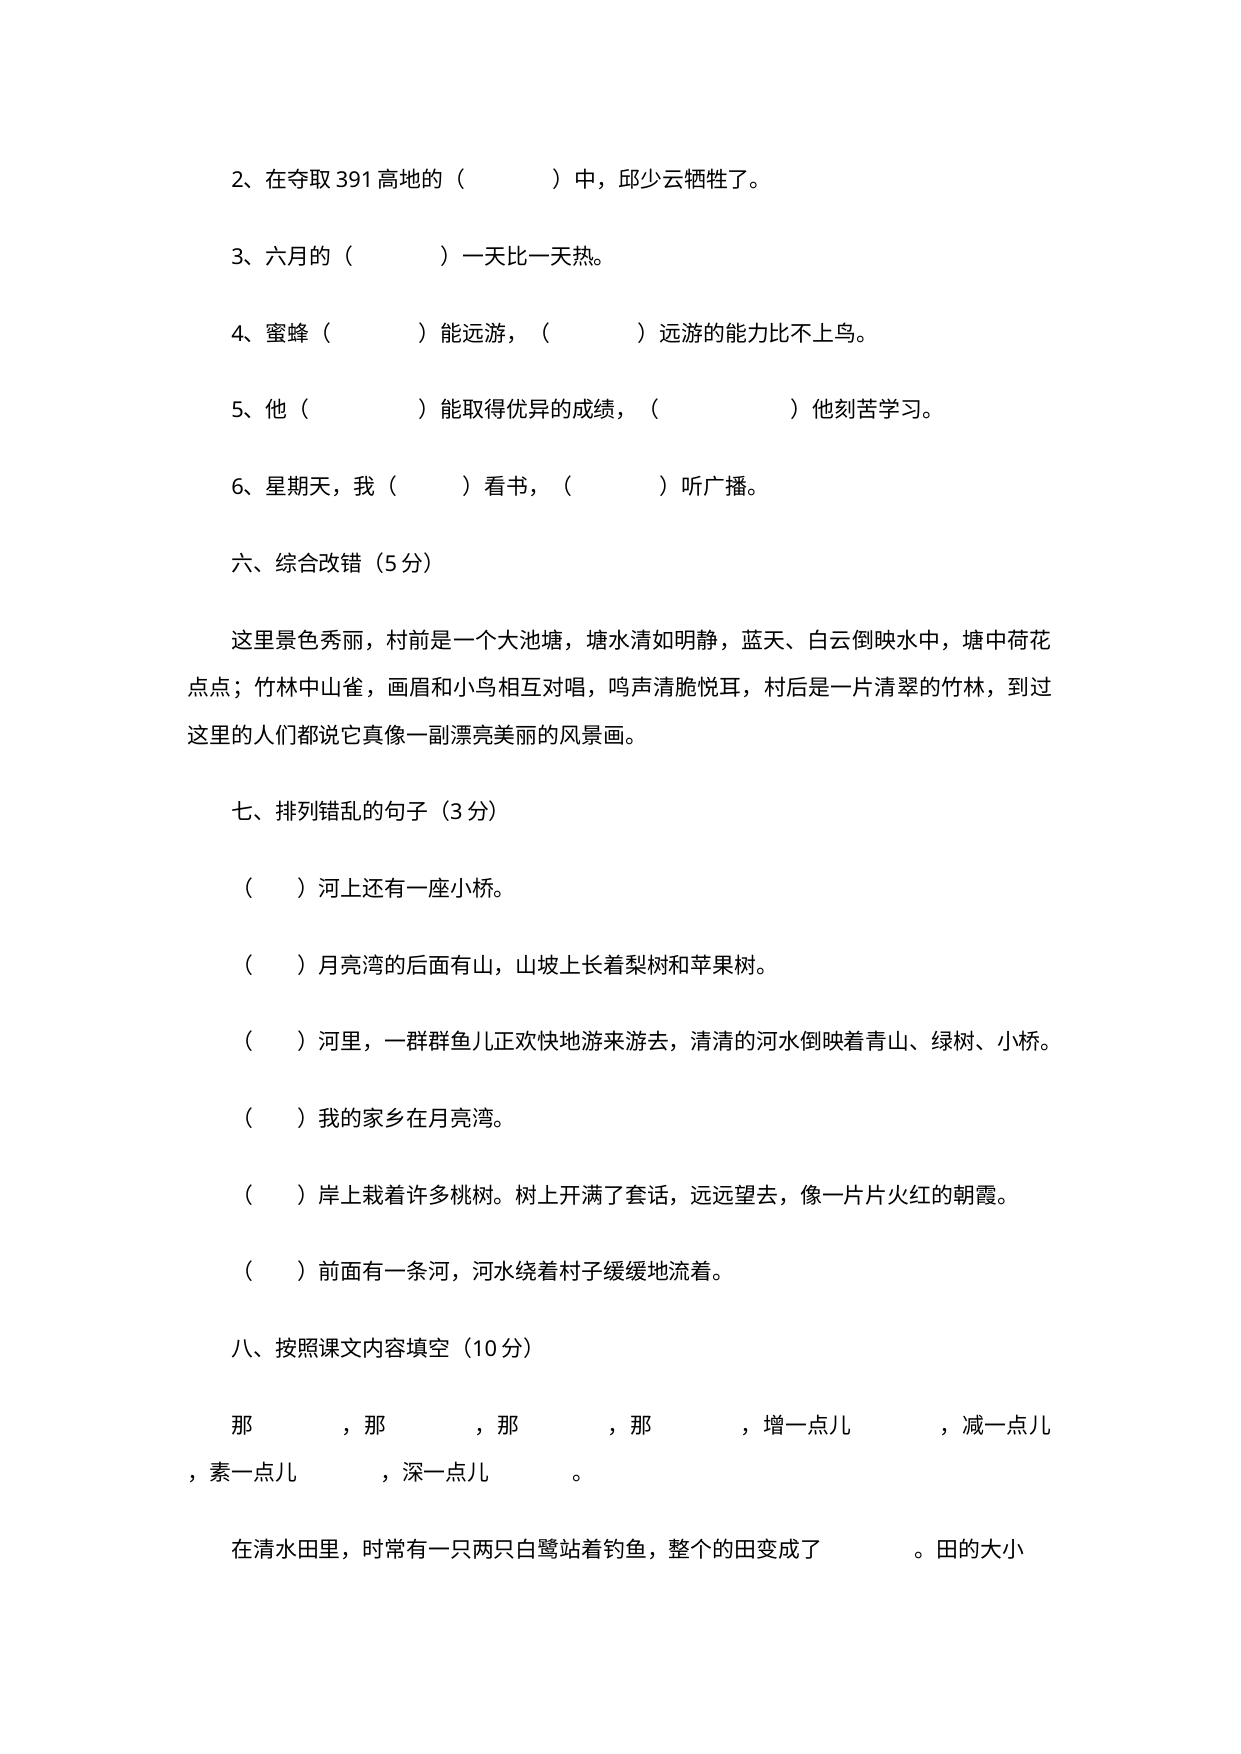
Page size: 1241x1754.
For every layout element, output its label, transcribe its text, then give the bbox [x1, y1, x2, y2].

text 在清水田里，时常有一只两只白鹭站着钓鱼，整个的田变成了 。田的大小 [187, 1532, 1053, 1564]
text 七、排列错乱的句子（3分） [187, 794, 1053, 826]
text 2、在夺取391高地的（ ）中，邱少云牺牲了。 [187, 162, 1053, 194]
text 6、星期天，我（ ）看书，（ ）听广播。 [187, 469, 1053, 501]
text （ ）河里，一群群鱼儿正欢快地游来游去，清清的河水倒映着青山、绿树、小桥。 [187, 1024, 1053, 1056]
text （ ）我的家乡在月亮湾。 [187, 1101, 1053, 1133]
text 5、他（ ）能取得优异的成绩，（ ）他刻苦学习。 [187, 392, 1053, 424]
text 八、按照课文内容填空（10分） [187, 1331, 1053, 1363]
text （ ）前面有一条河，河水绕着村子缓缓地流着。 [187, 1254, 1053, 1286]
text （ ）月亮湾的后面有山，山坡上长着梨树和苹果树。 [187, 948, 1053, 979]
text 3、六月的（ ）一天比一天热。 [187, 239, 1053, 271]
text （ ）河上还有一座小桥。 [187, 871, 1053, 903]
text 4、蜜蜂（ ）能远游，（ ）远游的能力比不上鸟。 [187, 316, 1053, 347]
text 六、综合改错（5分） [187, 546, 1053, 578]
text 这里景色秀丽，村前是一个大池塘，塘水清如明静，蓝天、白云倒映水中，塘中荷花点点；竹林中山雀，画眉和小鸟相互对唱，鸣声清脆悦耳，村后是一片清翠的竹林，到过这里的人们都说它真像一副漂亮美丽的风景画。 [187, 623, 1053, 749]
text （ ）岸上栽着许多桃树。树上开满了套话，远远望去，像一片片火红的朝霞。 [187, 1178, 1053, 1209]
text 那 ，那 ，那 ，那 ，增一点儿 ，减一点儿 ，素一点儿 ，深一点儿 。 [187, 1408, 1053, 1487]
